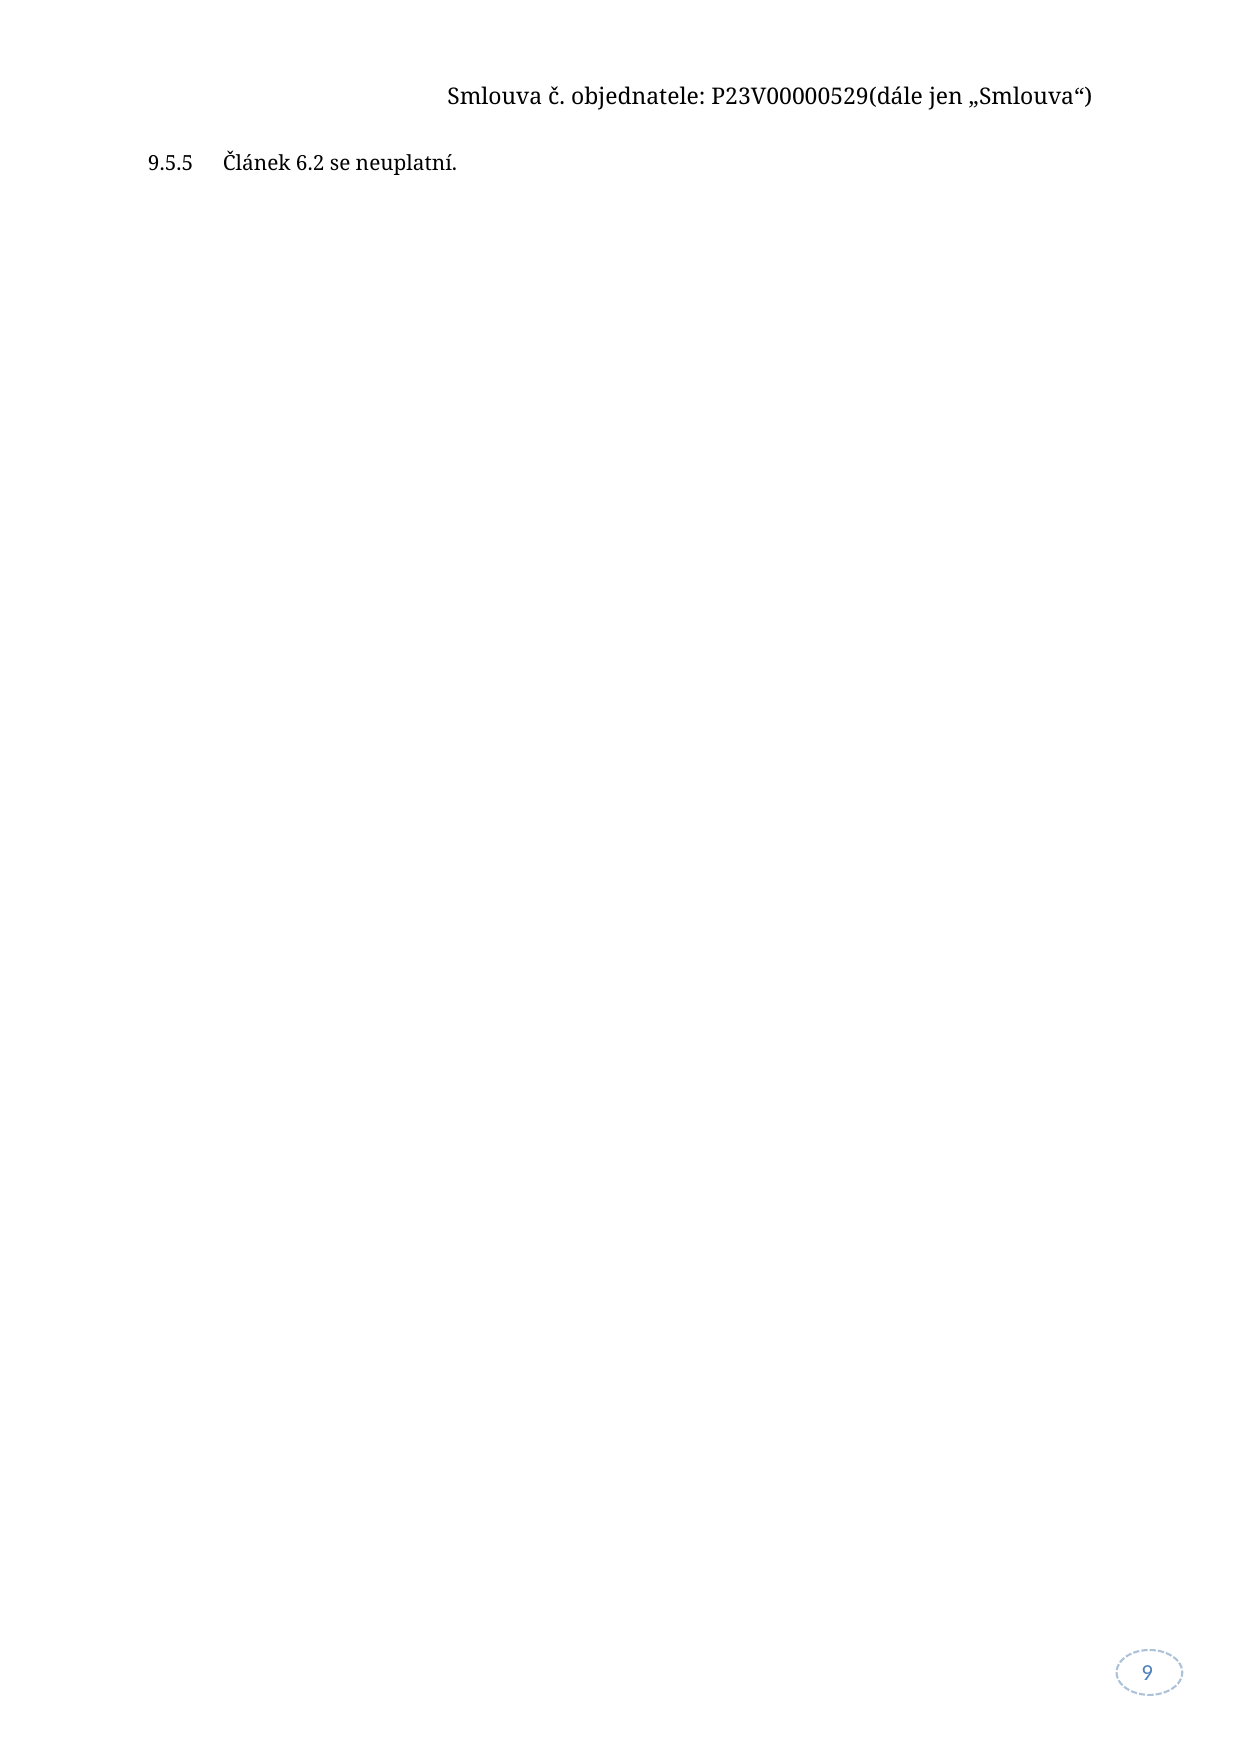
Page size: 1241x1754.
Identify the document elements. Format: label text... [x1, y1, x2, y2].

list Článek 6.2 se neuplatní. [148, 148, 1093, 176]
